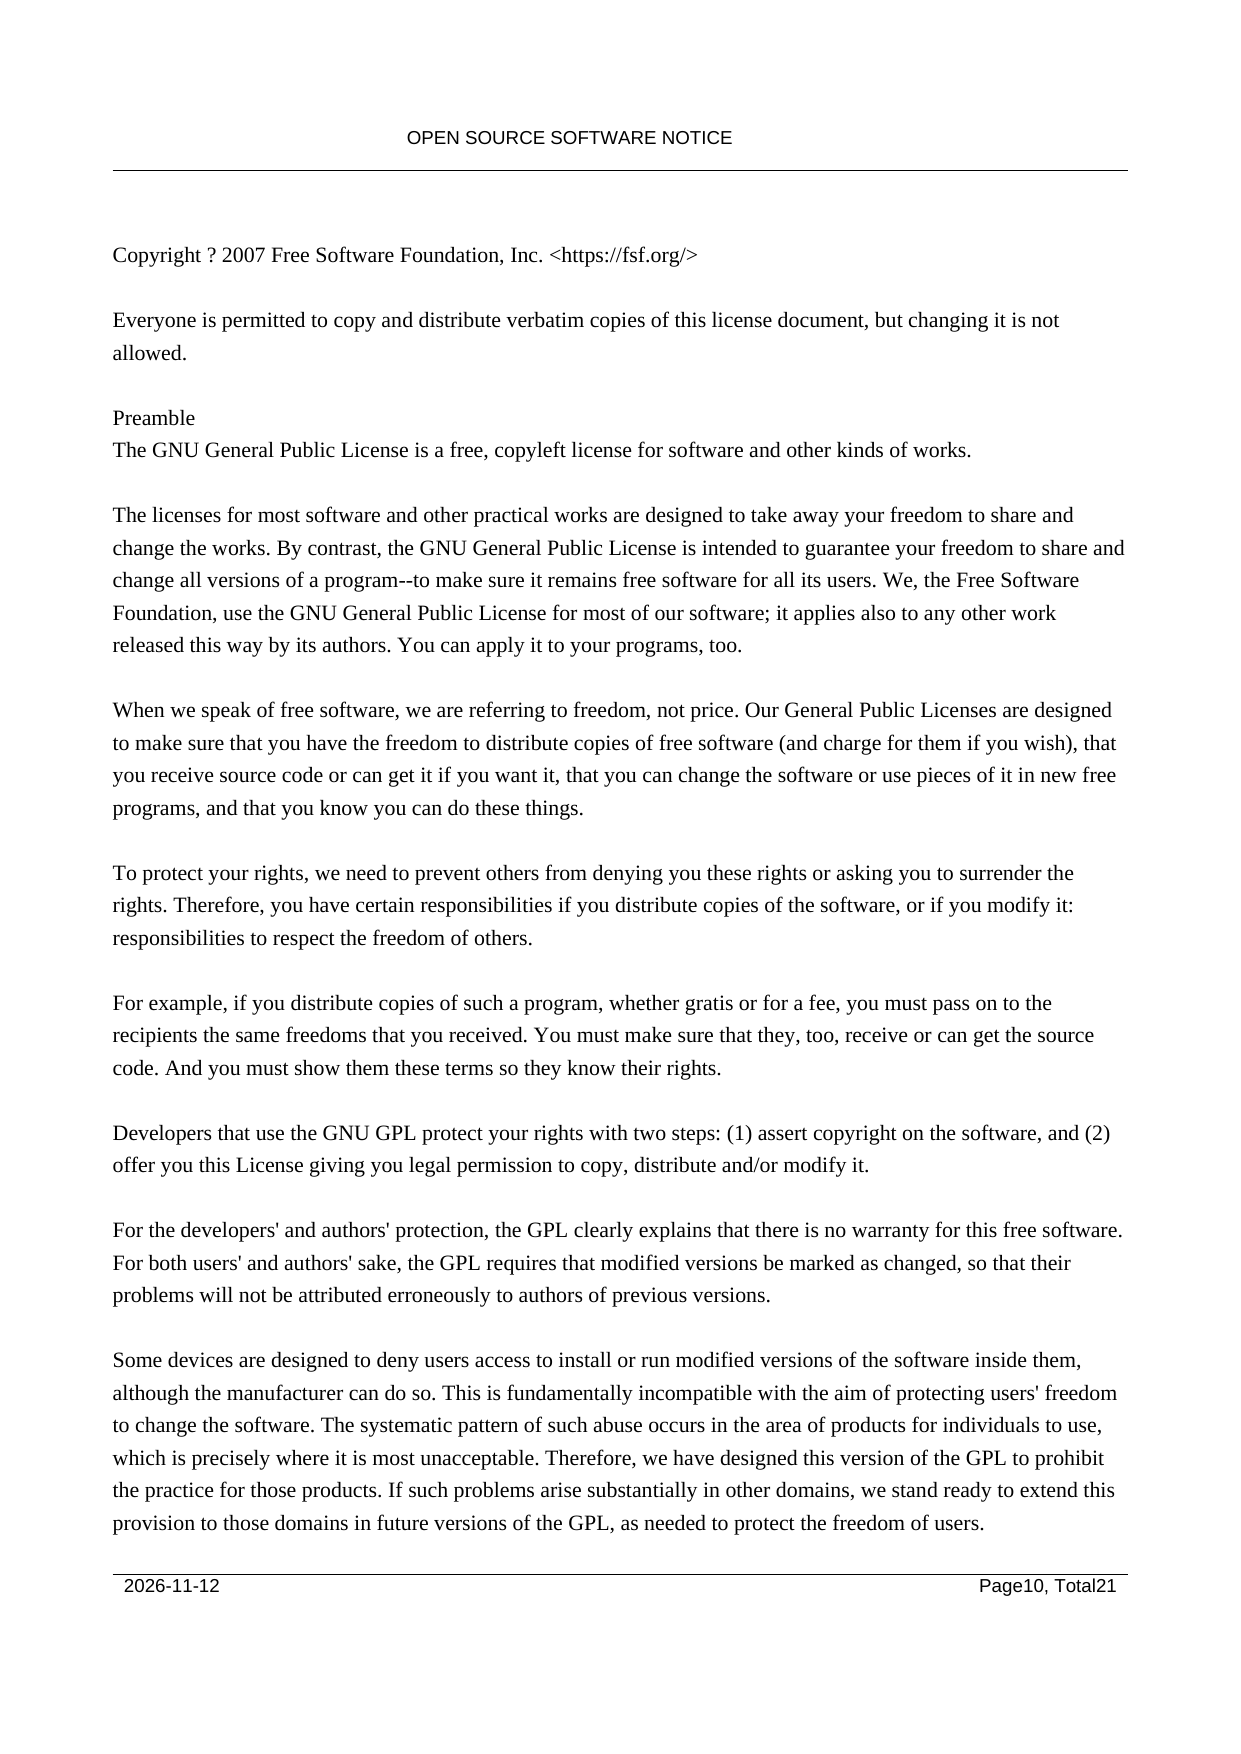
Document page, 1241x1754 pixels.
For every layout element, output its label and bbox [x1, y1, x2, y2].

text [112, 206, 1128, 1539]
